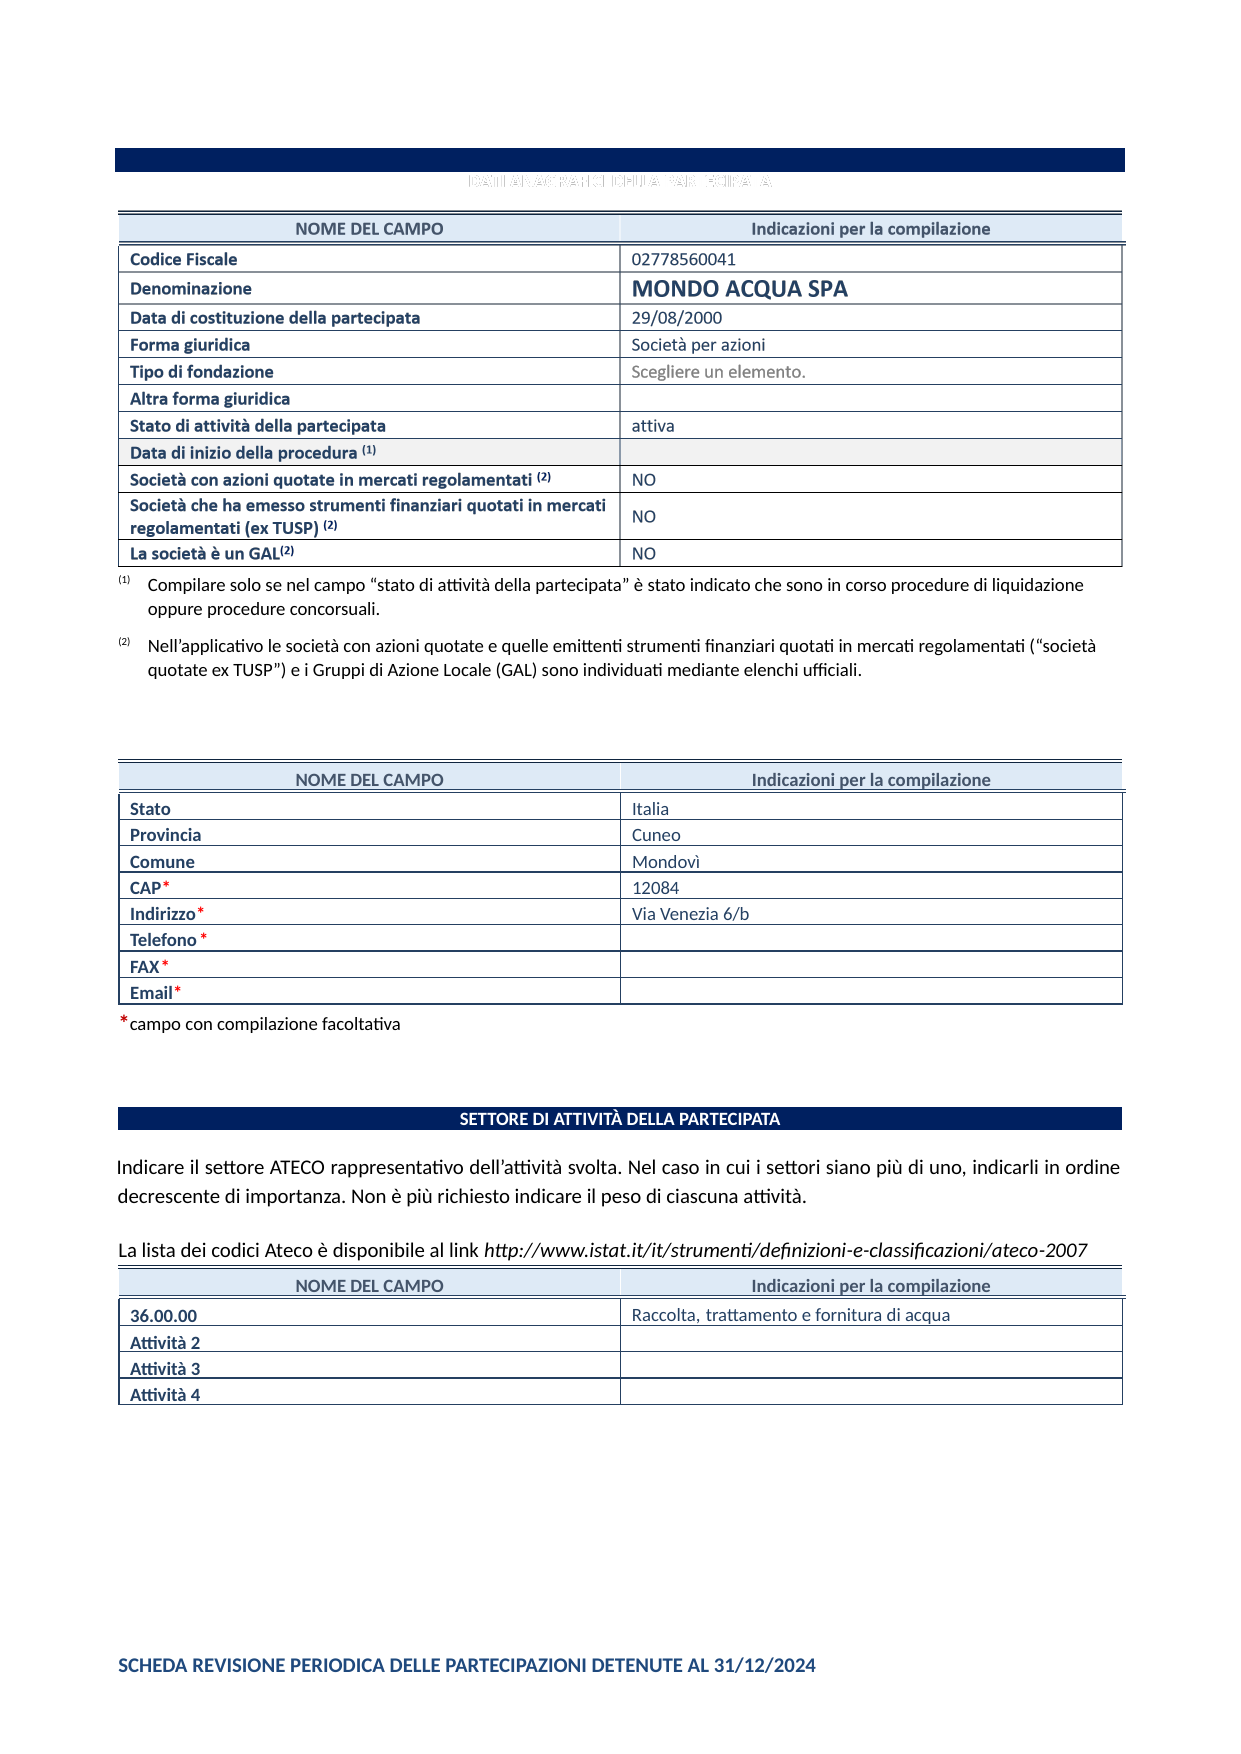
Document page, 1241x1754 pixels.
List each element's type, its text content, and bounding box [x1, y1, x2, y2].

list Nell’applicativo le società con azioni quotate e quelle emittenti strumenti finanziari quotati in mercati regolamentati (“società quotate ex TUSP”) e i Gruppi di Azione Locale (GAL) sono individuati mediante elenchi ufficiali. [118, 634, 1123, 681]
text Indicare il settore ATECO rappresentativo dell’attività svolta. Nel caso in cui i settori siano più di uno, indicarli in ordine decrescente di importanza. Non è più richiesto indicare il peso di ciascuna attività. [116, 1154, 1123, 1209]
text La lista dei codici Ateco è disponibile al link http://www.istat.it/it/strumenti/definizioni-e-classificazioni/ateco-2007 [118, 1238, 1122, 1263]
list Compilare solo se nel campo “stato di attività della partecipata” è stato indicato che sono in corso procedure di liquidazione oppure procedure concorsuali. [118, 573, 1123, 620]
subtitle SETTORE DI ATTIVITÀ DELLA PARTECIPATA [118, 1107, 1122, 1130]
picture [117, 174, 1126, 567]
